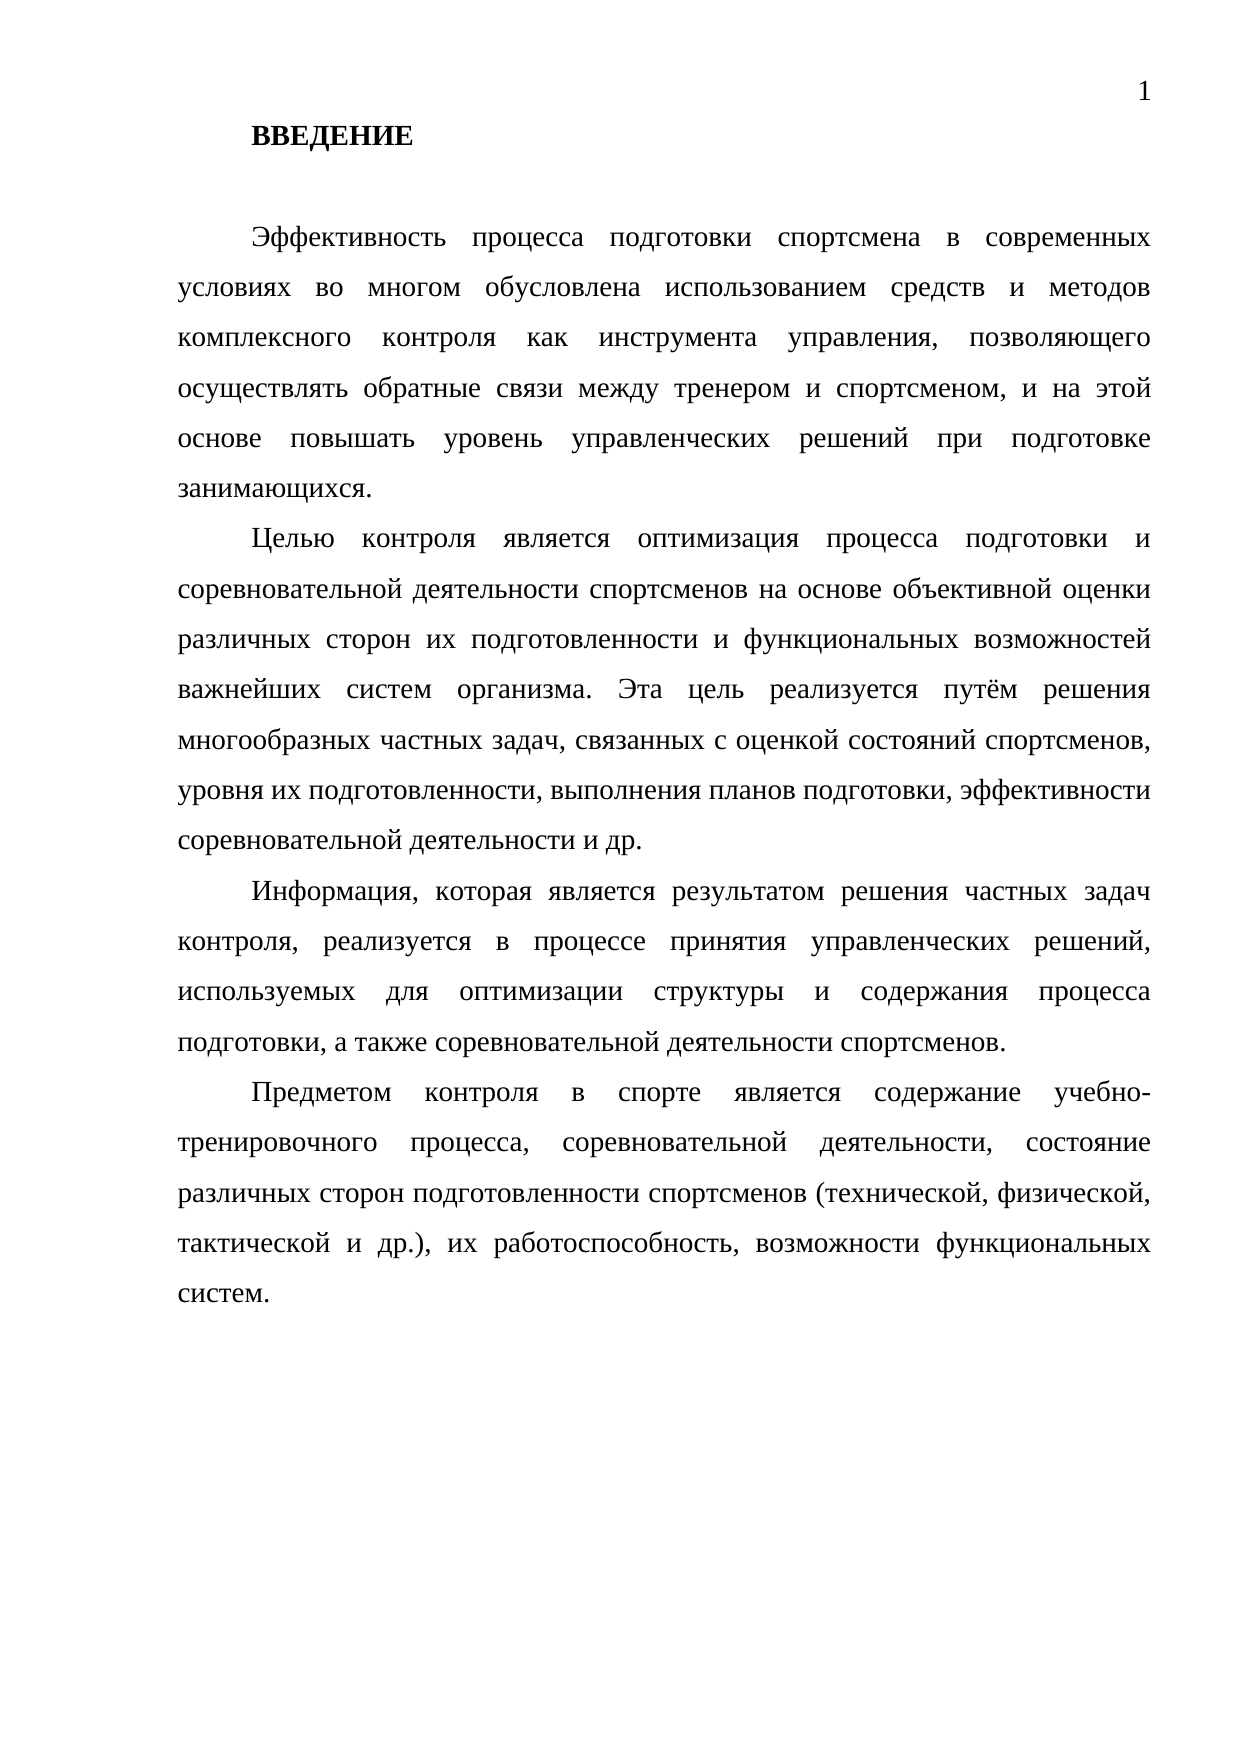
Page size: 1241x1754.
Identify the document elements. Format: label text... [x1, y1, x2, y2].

text Информация, которая является результатом решения частных задач контроля, реализуется в процессе принятия управленческих решений, используемых для оптимизации структуры и содержания процесса подготовки, а также соревновательной деятельности спортсменов. [177, 873, 1152, 1057]
text Предметом контроля в спорте является содержание учебно-тренировочного процесса, соревновательной деятельности, состояние различных сторон подготовленности спортсменов (технической, физической, тактической и др.), их работоспособность, возможности функциональных систем. [177, 1074, 1152, 1309]
text Целью контроля является оптимизация процесса подготовки и соревновательной деятельности спортсменов на основе объективной оценки различных сторон их подготовленности и функциональных возможностей важнейших систем организма. Эта цель реализуется путём решения многообразных частных задач, связанных с оценкой состояний спортсменов, уровня их подготовленности, выполнения планов подготовки, эффективности соревновательной деятельности и др. [177, 521, 1152, 856]
text Эффективность процесса подготовки спортсмена в современных условиях во многом обусловлена использованием средств и методов комплексного контроля как инструмента управления, позволяющего осуществлять обратные связи между тренером и спортсменом, и на этой основе повышать уровень управленческих решений при подготовке занимающихся. [177, 219, 1152, 504]
subtitle ВВЕДЕНИЕ [177, 118, 1152, 152]
